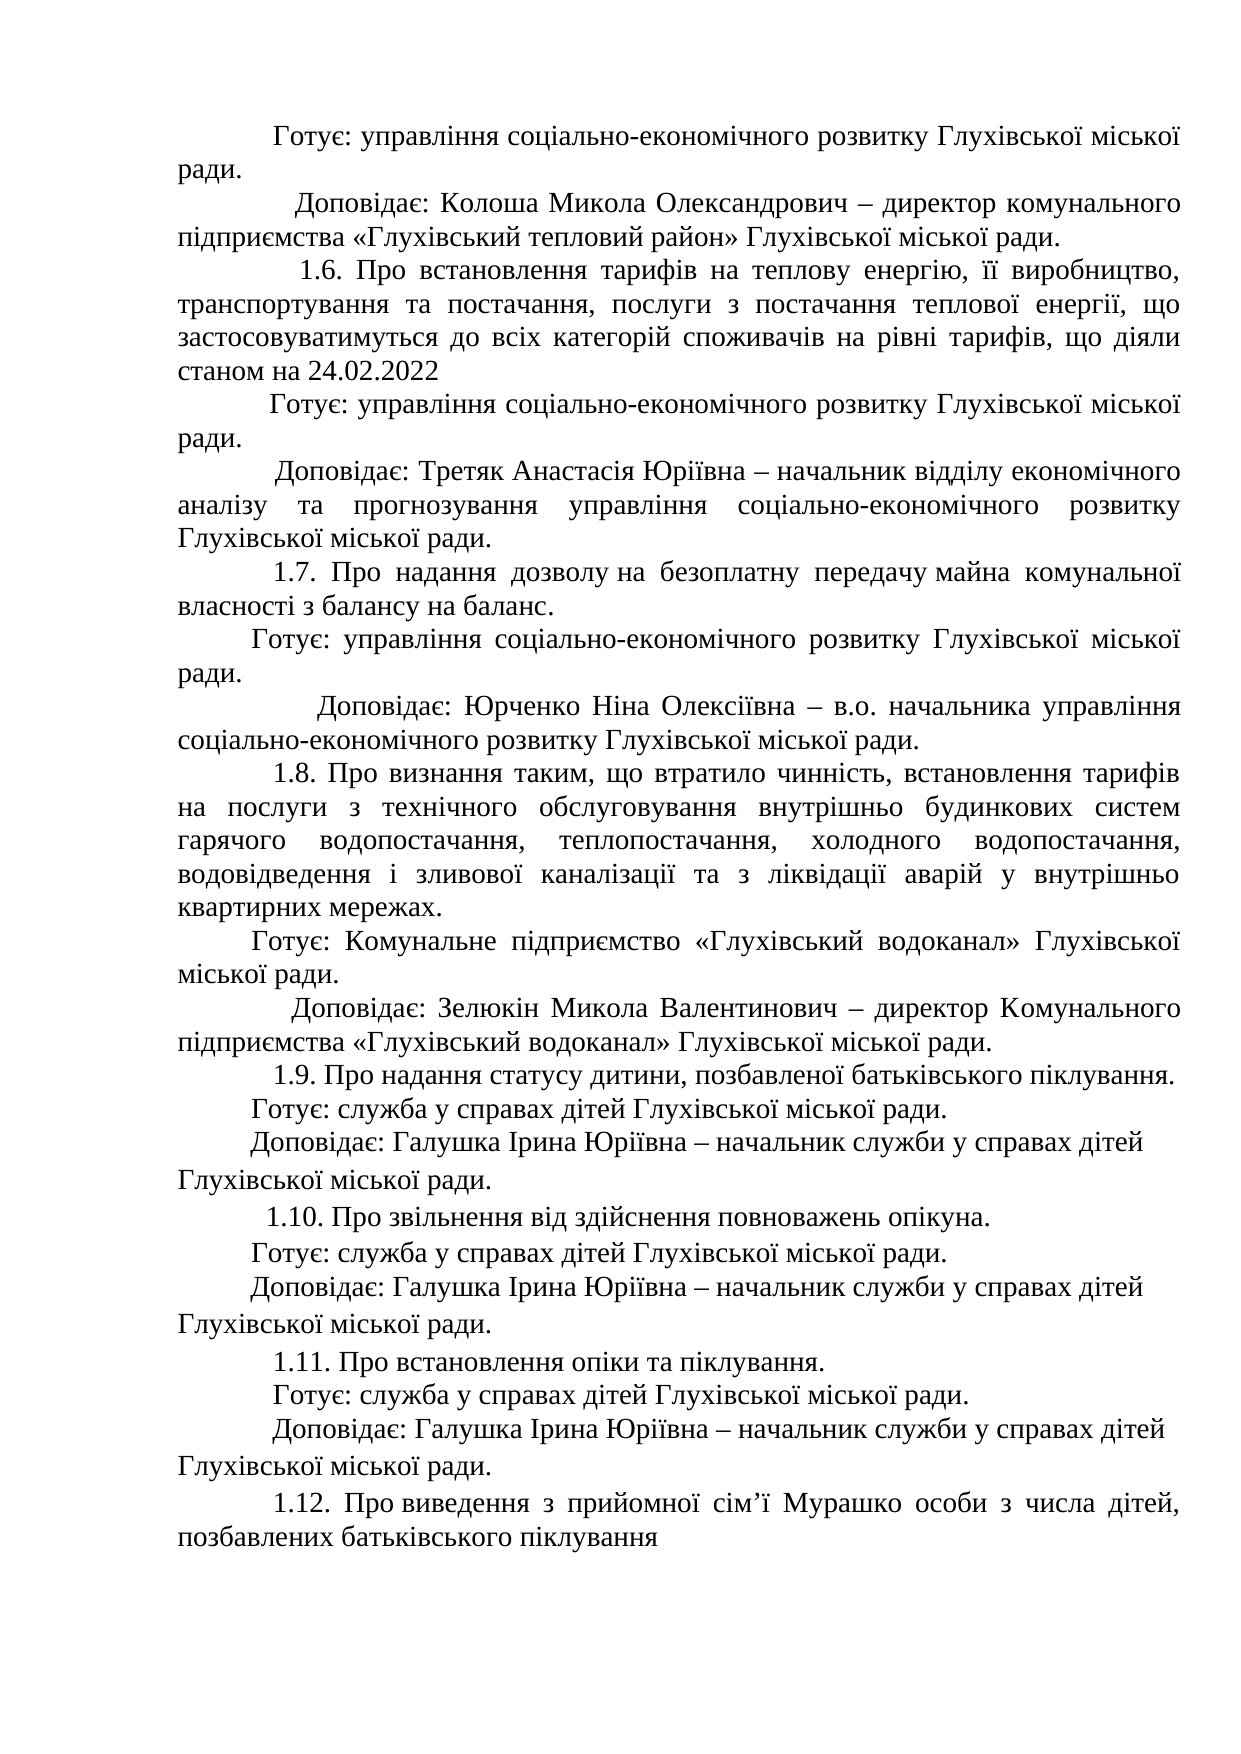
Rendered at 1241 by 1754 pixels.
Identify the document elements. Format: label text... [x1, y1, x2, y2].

text Готує: служба у справах дітей Глухівської міської ради. [177, 1235, 1181, 1269]
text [177, 1411, 1181, 1483]
text Доповідає: Галушка Ірина Юріївна – начальник служби у справах дітей Глухівської міської ради. [177, 1124, 1181, 1196]
text 1.6. Про встановлення тарифів на теплову енергію, її виробництво, транспортування та постачання, послуги з постачання теплової енергії, що застосовуватимуться до всіх категорій споживачів на рівні тарифів, що діяли станом на 24.02.2022 [177, 252, 1181, 386]
text Готує: служба у справах дітей Глухівської міської ради. [177, 1091, 1181, 1124]
text 1.12. Про виведення з прийомної сім’ї Мурашко особи з числа дітей, позбавлених батьківського піклування [177, 1486, 1181, 1553]
text 1.8. Про визнання таким, що втратило чинність, встановлення тарифів на послуги з технічного обслуговування внутрішньо будинкових систем гарячого водопостачання, теплопостачання, холодного водопостачання, водовідведення і зливової каналізації та з ліквідації аварій у внутрішньо квартирних мережах. [177, 755, 1181, 923]
text Готує: управління соціально-економічного розвитку Глухівської міської ради. [177, 386, 1181, 453]
text Доповідає: Галушка Ірина Юріївна – начальник служби у справах дітей Глухівської міської ради. [177, 1269, 1181, 1341]
text Готує: управління соціально-економічного розвитку Глухівської міської ради. [177, 118, 1181, 185]
text Доповідає: Зелюкін Микола Валентинович – директор Комунального підприємства «Глухівський водоканал» Глухівської міської ради. [177, 990, 1181, 1057]
text Готує: управління соціально-економічного розвитку Глухівської міської ради. [177, 621, 1181, 688]
text Доповідає: Третяк Анастасія Юріївна – начальник відділу економічного аналізу та прогнозування управління соціально-економічного розвитку Глухівської міської ради. [177, 453, 1181, 554]
text 1.11. Про встановлення опіки та піклування. [177, 1344, 1181, 1377]
text Доповідає: Юрченко Ніна Олексіївна – в.о. начальника управління соціально-економічного розвитку Глухівської міської ради. [177, 688, 1181, 755]
text Готує: Комунальне підприємство «Глухівський водоканал» Глухівської міської ради. [177, 923, 1181, 990]
text 1.7. Про надання дозволу на безоплатну передачу майна комунальної власності з балансу на баланс. [177, 554, 1181, 621]
text 1.9. Про надання статусу дитини, позбавленої батьківського піклування. [177, 1057, 1181, 1091]
text Готує: служба у справах дітей Глухівської міської ради. [177, 1377, 1181, 1411]
text Доповідає: Колоша Микола Олександрович – директор комунального підприємства «Глухівський тепловий район» Глухівської міської ради. [177, 185, 1181, 252]
text 1.10. Про звільнення від здійснення повноважень опікуна. [177, 1199, 1181, 1233]
